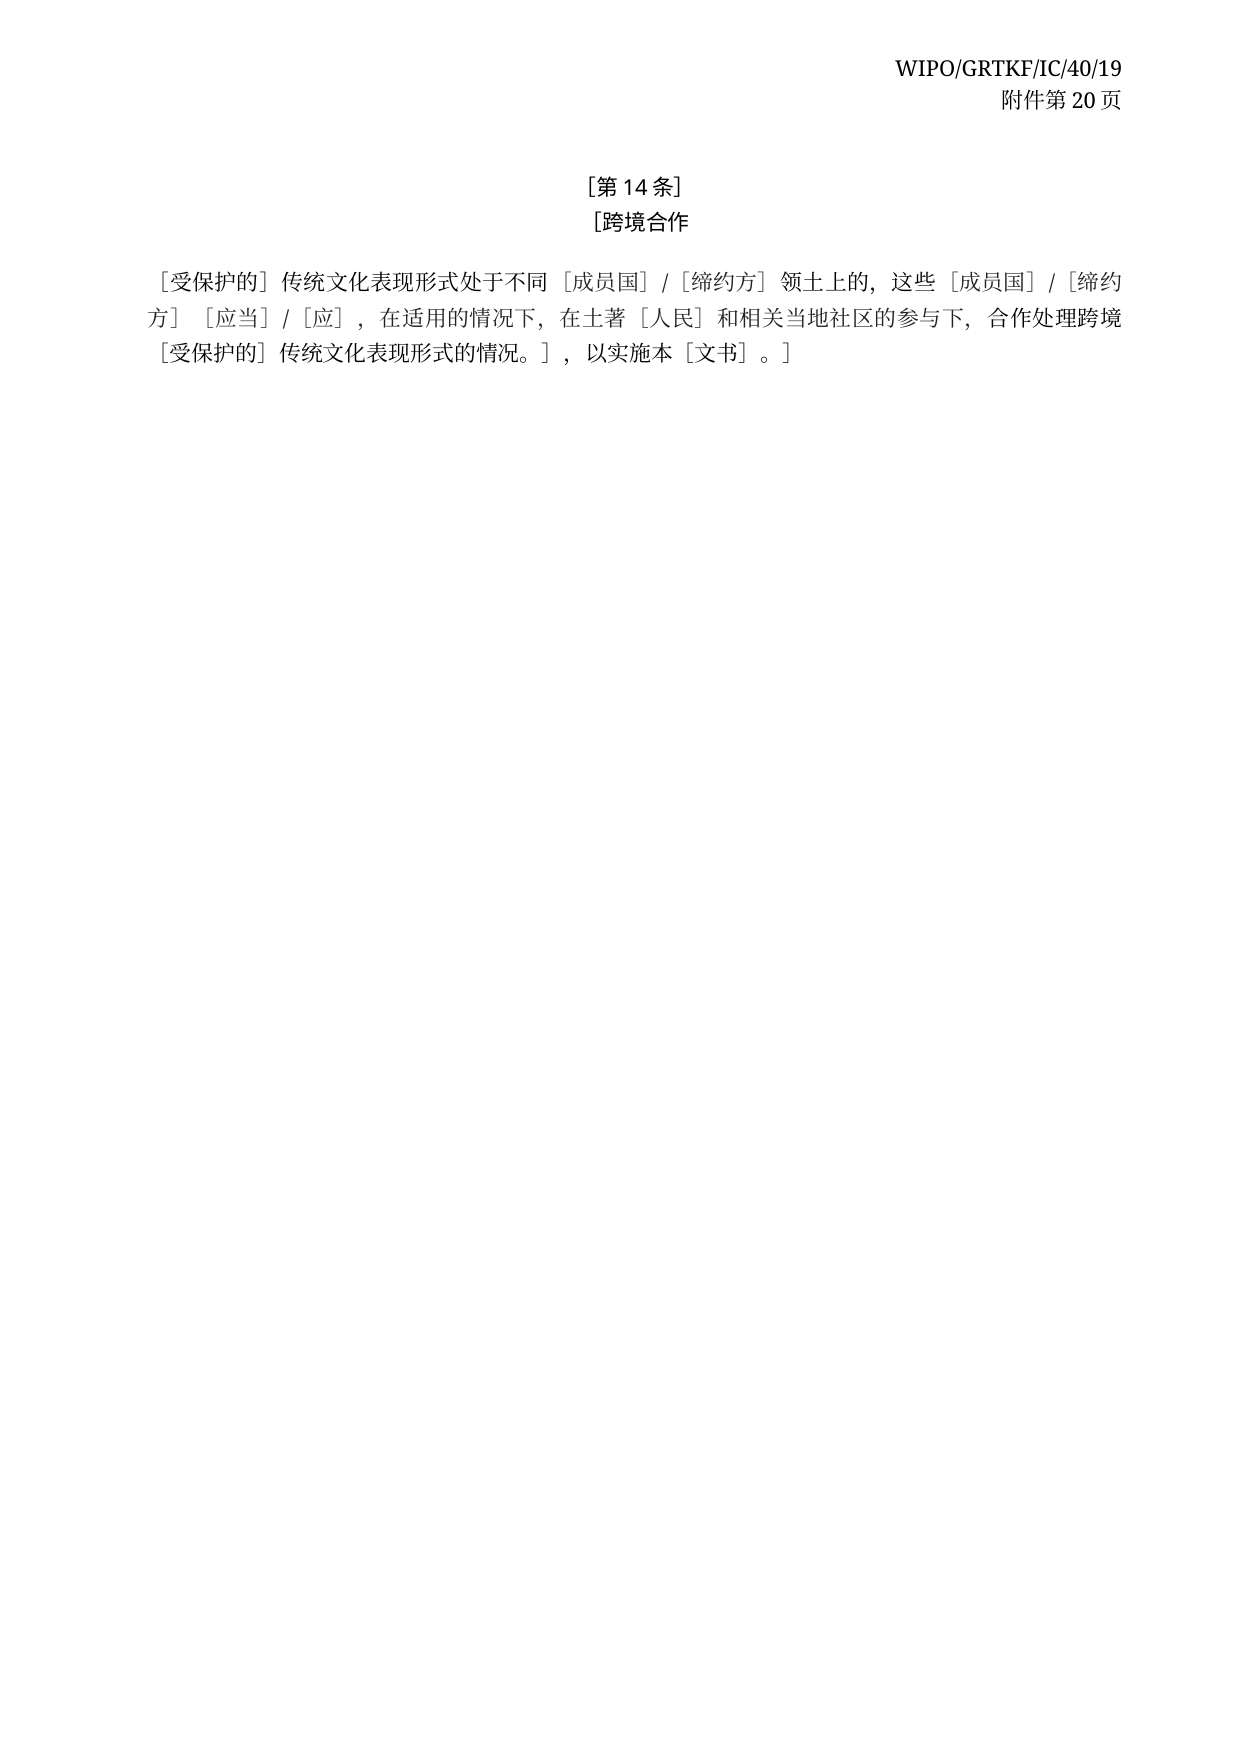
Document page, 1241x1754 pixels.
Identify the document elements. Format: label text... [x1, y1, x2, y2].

text ［受保护的］传统文化表现形式处于不同［成员国］/［缔约方］领土上的，这些［成员国］/［缔约方］［应当］/［应］，在适用的情况下，在土著［人民］和相关当地社区的参与下，合作处理跨境［受保护的］传统文化表现形式的情况。］，以实施本［文书］。］ [148, 262, 1122, 368]
text ［第14条］ ［跨境合作 [148, 166, 1122, 237]
